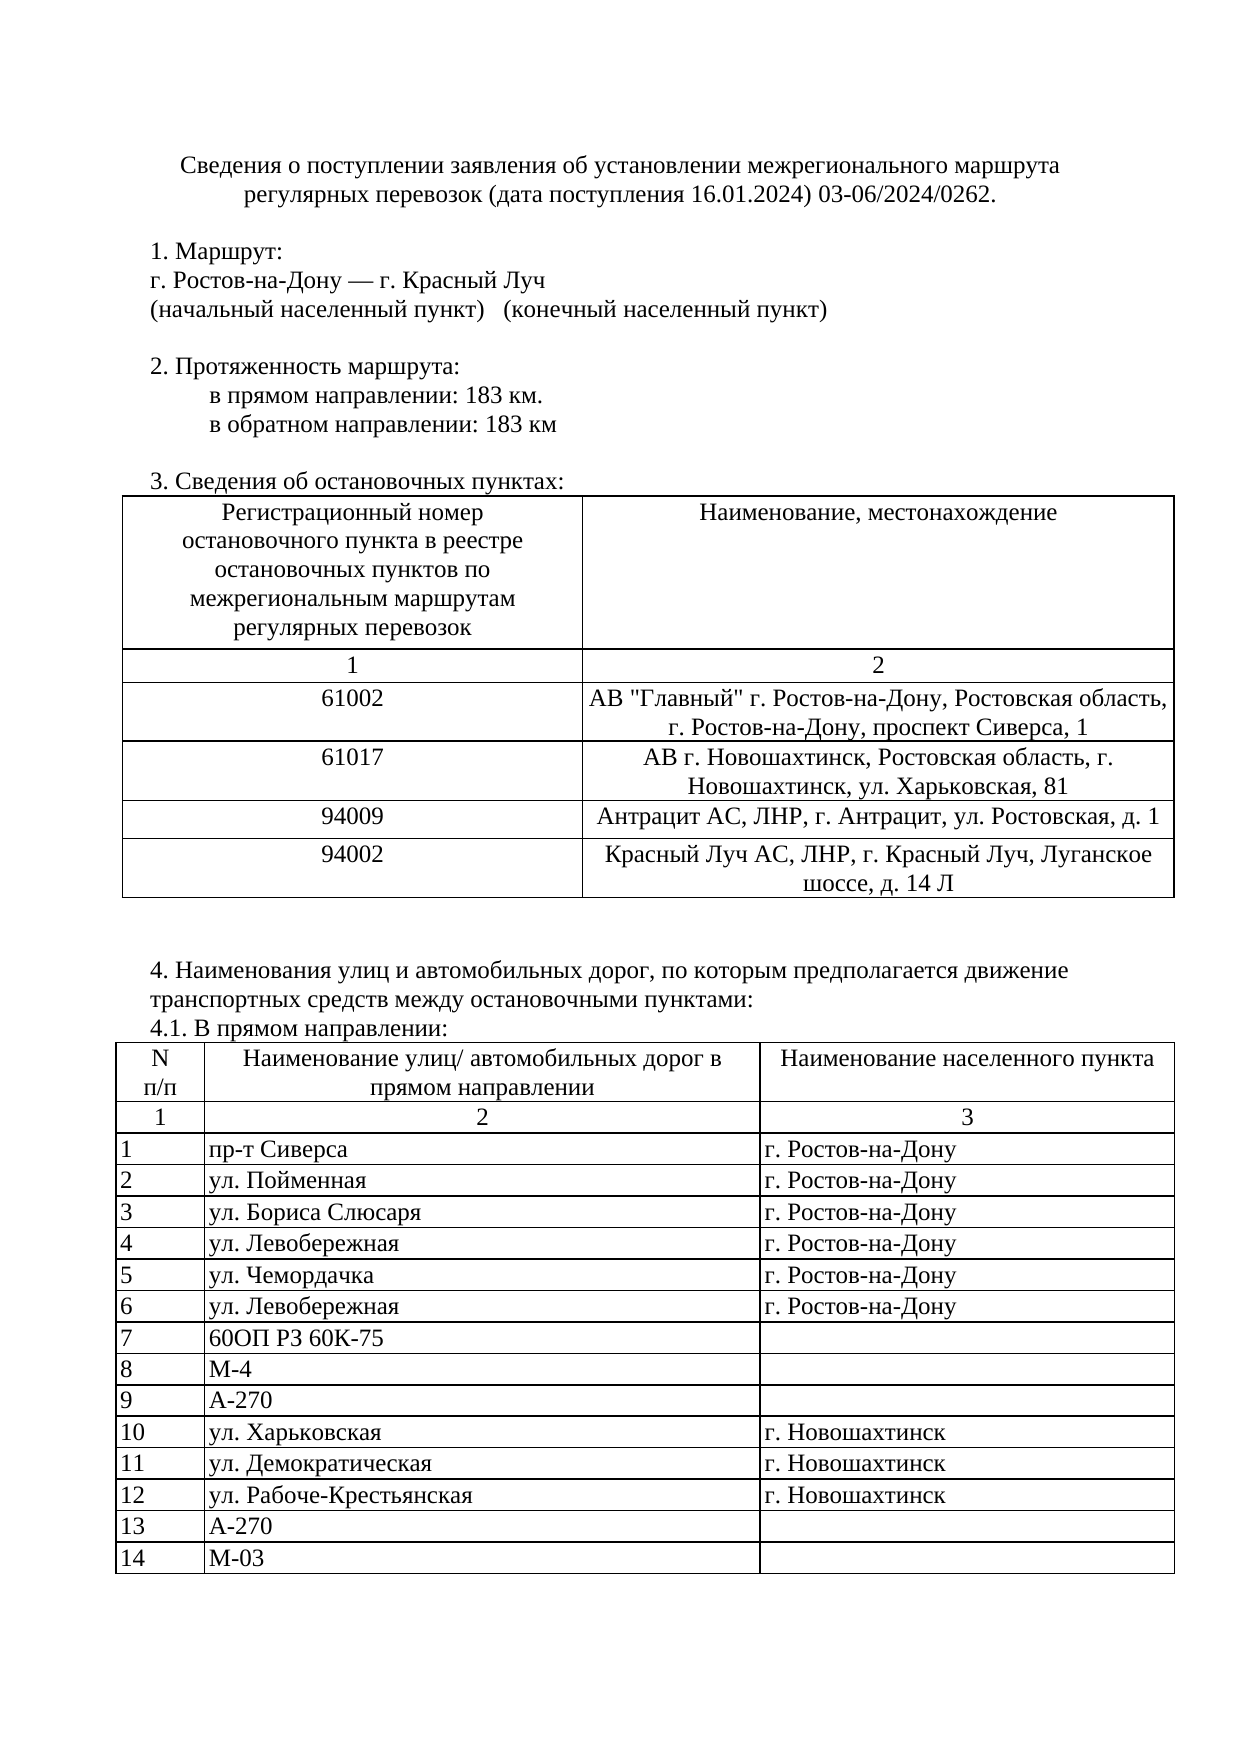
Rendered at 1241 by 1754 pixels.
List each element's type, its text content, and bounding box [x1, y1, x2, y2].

table_cell А-270 [205, 1386, 759, 1415]
text в прямом направлении: 183 км. [150, 380, 1090, 409]
table_cell 9 [117, 1386, 204, 1415]
table_cell г. Ростов-на-Дону [761, 1165, 1174, 1195]
table_header Наименование, местонахождение [583, 497, 1173, 648]
table_cell г. Новошахтинск [761, 1480, 1174, 1510]
table_cell 8 [117, 1354, 204, 1384]
table_cell ул. Левобережная [205, 1291, 759, 1321]
table_cell ул. Левобережная [205, 1228, 759, 1258]
table_cell 94002 [123, 839, 582, 896]
table_cell 61002 [123, 683, 582, 740]
table_cell Антрацит АС, ЛНР, г. Антрацит, ул. Ростовская, д. 1 [583, 801, 1173, 837]
table_cell г. Новошахтинск [761, 1417, 1174, 1447]
table_cell ул. Чемордачка [205, 1260, 759, 1289]
table_cell 61017 [123, 742, 582, 799]
table_cell г. Ростов-на-Дону [761, 1260, 1174, 1289]
table_cell 5 [117, 1260, 204, 1289]
table_cell 4 [117, 1228, 204, 1258]
table_cell А-270 [205, 1511, 759, 1541]
table_cell 1 [123, 650, 582, 681]
table_cell М-4 [205, 1354, 759, 1384]
table_cell 3 [117, 1197, 204, 1227]
table_cell 3 [761, 1102, 1174, 1132]
text (начальный населенный пункт) (конечный населенный пункт) [150, 294, 1090, 322]
table_cell 2 [117, 1165, 204, 1195]
table_cell АВ г. Новошахтинск, Ростовская область, г. Новошахтинск, ул. Харьковская, 81 [583, 742, 1173, 799]
table_cell 2 [583, 650, 1173, 681]
table_cell 94009 [123, 801, 582, 837]
text 4. Наименования улиц и автомобильных дорог, по которым предполагается движение транспортных средств между остановочными пунктами: [150, 956, 1090, 1013]
table_cell 6 [117, 1291, 204, 1321]
table_cell 12 [117, 1480, 204, 1510]
table_cell [761, 1323, 1174, 1352]
table_cell 13 [117, 1511, 204, 1541]
table_cell ул. Демократическая [205, 1448, 759, 1478]
text 4.1. В прямом направлении: [150, 1013, 1090, 1042]
table_cell ул. Пойменная [205, 1165, 759, 1195]
table_cell Красный Луч АС, ЛНР, г. Красный Луч, Луганское шоссе, д. 14 Л [583, 839, 1173, 896]
table_cell 1 [117, 1102, 204, 1132]
table_cell г. Новошахтинск [761, 1448, 1174, 1478]
table_cell ул. Рабоче-Крестьянская [205, 1480, 759, 1510]
table_cell г. Ростов-на-Дону [761, 1197, 1174, 1227]
text 3. Сведения об остановочных пунктах: [150, 466, 1090, 495]
table_cell г. Ростов-на-Дону [761, 1134, 1174, 1164]
table_cell пр-т Сиверса [205, 1134, 759, 1164]
table_header Наименование населенного пункта [761, 1043, 1174, 1101]
table_cell г. Ростов-на-Дону [761, 1228, 1174, 1258]
text г. Ростов-на-Дону — г. Красный Луч [150, 265, 1090, 294]
table_cell [761, 1511, 1174, 1541]
table_cell ул. Бориса Слюсаря [205, 1197, 759, 1227]
table_header Наименование улиц/ автомобильных дорог в прямом направлении [205, 1043, 759, 1101]
table_cell 14 [117, 1543, 204, 1573]
table_cell 1 [117, 1134, 204, 1164]
table_cell АВ "Главный" г. Ростов-на-Дону, Ростовская область, г. Ростов-на-Дону, проспект Сиверса, 1 [583, 683, 1173, 740]
text 1. Маршрут: [150, 236, 1090, 265]
table_cell 60ОП РЗ 60К-75 [205, 1323, 759, 1352]
table_header N п/п [117, 1043, 204, 1101]
table_cell ул. Харьковская [205, 1417, 759, 1447]
table_cell 11 [117, 1448, 204, 1478]
table_cell 7 [117, 1323, 204, 1352]
table_cell [761, 1543, 1174, 1573]
text 2. Протяженность маршрута: [150, 351, 1090, 380]
table_cell [761, 1354, 1174, 1384]
table_cell г. Ростов-на-Дону [761, 1291, 1174, 1321]
table_cell [761, 1386, 1174, 1415]
table_header Регистрационный номер остановочного пункта в реестре остановочных пунктов по межрегиональным маршрутам регулярных перевозок [123, 497, 582, 648]
table_cell 10 [117, 1417, 204, 1447]
text Сведения о поступлении заявления об установлении межрегионального маршрута регулярных перевозок (дата поступления 16.01.2024) 03-06/2024/0262. [150, 150, 1090, 207]
table_cell 2 [205, 1102, 759, 1132]
text в обратном направлении: 183 км [150, 409, 1090, 437]
table_cell М-03 [205, 1543, 759, 1573]
